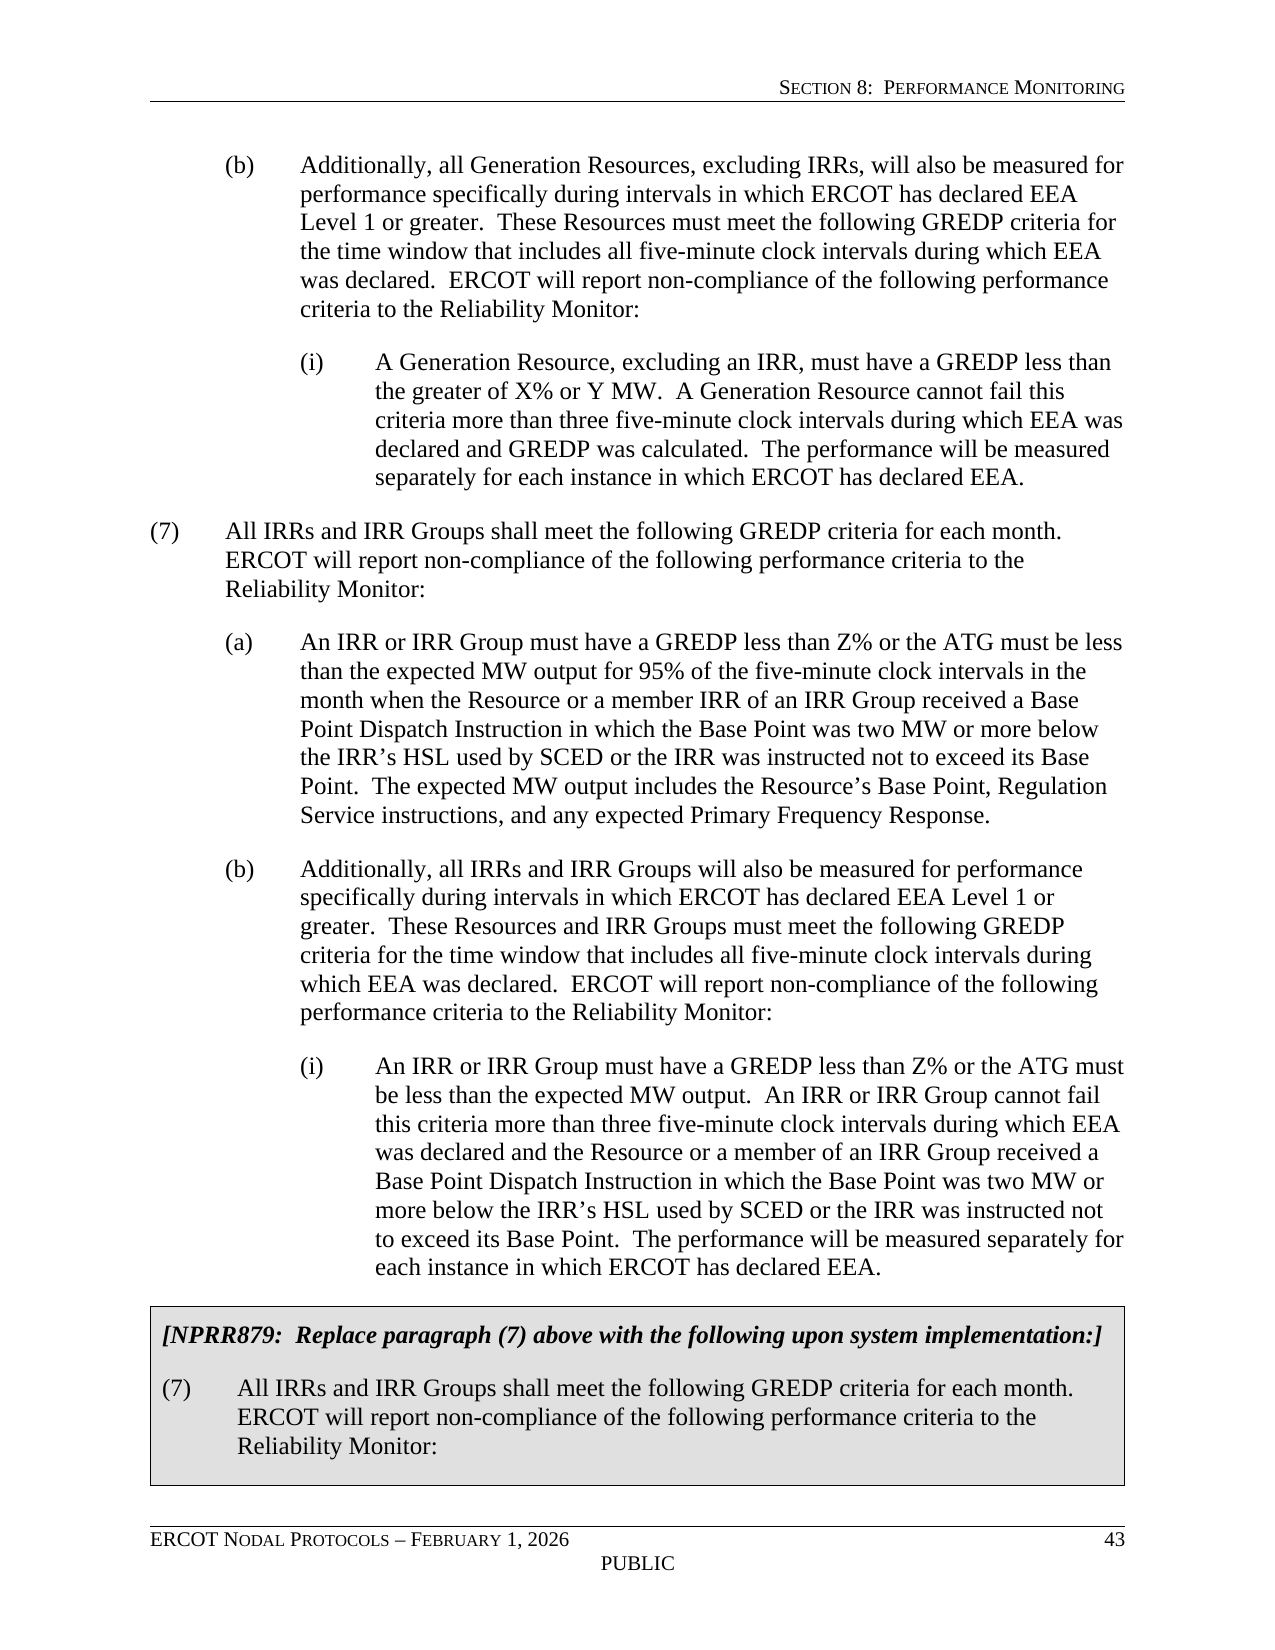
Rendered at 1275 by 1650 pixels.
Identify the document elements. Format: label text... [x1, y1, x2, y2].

text (b) Additionally, all Generation Resources, excluding IRRs, will also be measured for performance specifically during intervals in which ERCOT has declared EEA Level 1 or greater. These Resources must meet the following GREDP criteria for the time window that includes all five-minute clock intervals during which EEA was declared. ERCOT will report non-compliance of the following performance criteria to the Reliability Monitor: [225, 150, 1125, 322]
list (i) An IRR or IRR Group must have a GREDP less than Z% or the ATG must be less than the expected MW output. An IRR or IRR Group cannot fail this criteria more than three five-minute clock intervals during which EEA was declared and the Resource or a member of an IRR Group received a Base Point Dispatch Instruction in which the Base Point was two MW or more below the IRR’s HSL used by SCED or the IRR was instructed not to exceed its Base Point. The performance will be measured separately for each instance in which ERCOT has declared EEA. [300, 1051, 1125, 1281]
text (7) All IRRs and IRR Groups shall meet the following GREDP criteria for each month. ERCOT will report non-compliance of the following performance criteria to the Reliability Monitor: [150, 516, 1125, 602]
list (b) Additionally, all IRRs and IRR Groups will also be measured for performance specifically during intervals in which ERCOT has declared EEA Level 1 or greater. These Resources and IRR Groups must meet the following GREDP criteria for the time window that includes all five-minute clock intervals during which EEA was declared. ERCOT will report non-compliance of the following performance criteria to the Reliability Monitor: [225, 854, 1125, 1026]
list (a) An IRR or IRR Group must have a GREDP less than Z% or the ATG must be less than the expected MW output for 95% of the five-minute clock intervals in the month when the Resource or a member IRR of an IRR Group received a Base Point Dispatch Instruction in which the Base Point was two MW or more below the IRR’s HSL used by SCED or the IRR was instructed not to exceed its Base Point. The expected MW output includes the Resource’s Base Point, Regulation Service instructions, and any expected Primary Frequency Response. [225, 627, 1125, 829]
text (i) A Generation Resource, excluding an IRR, must have a GREDP less than the greater of X% or Y MW. A Generation Resource cannot fail this criteria more than three five-minute clock intervals during which EEA was declared and GREDP was calculated. The performance will be measured separately for each instance in which ERCOT has declared EEA. [300, 347, 1125, 491]
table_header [151, 1307, 1124, 1485]
